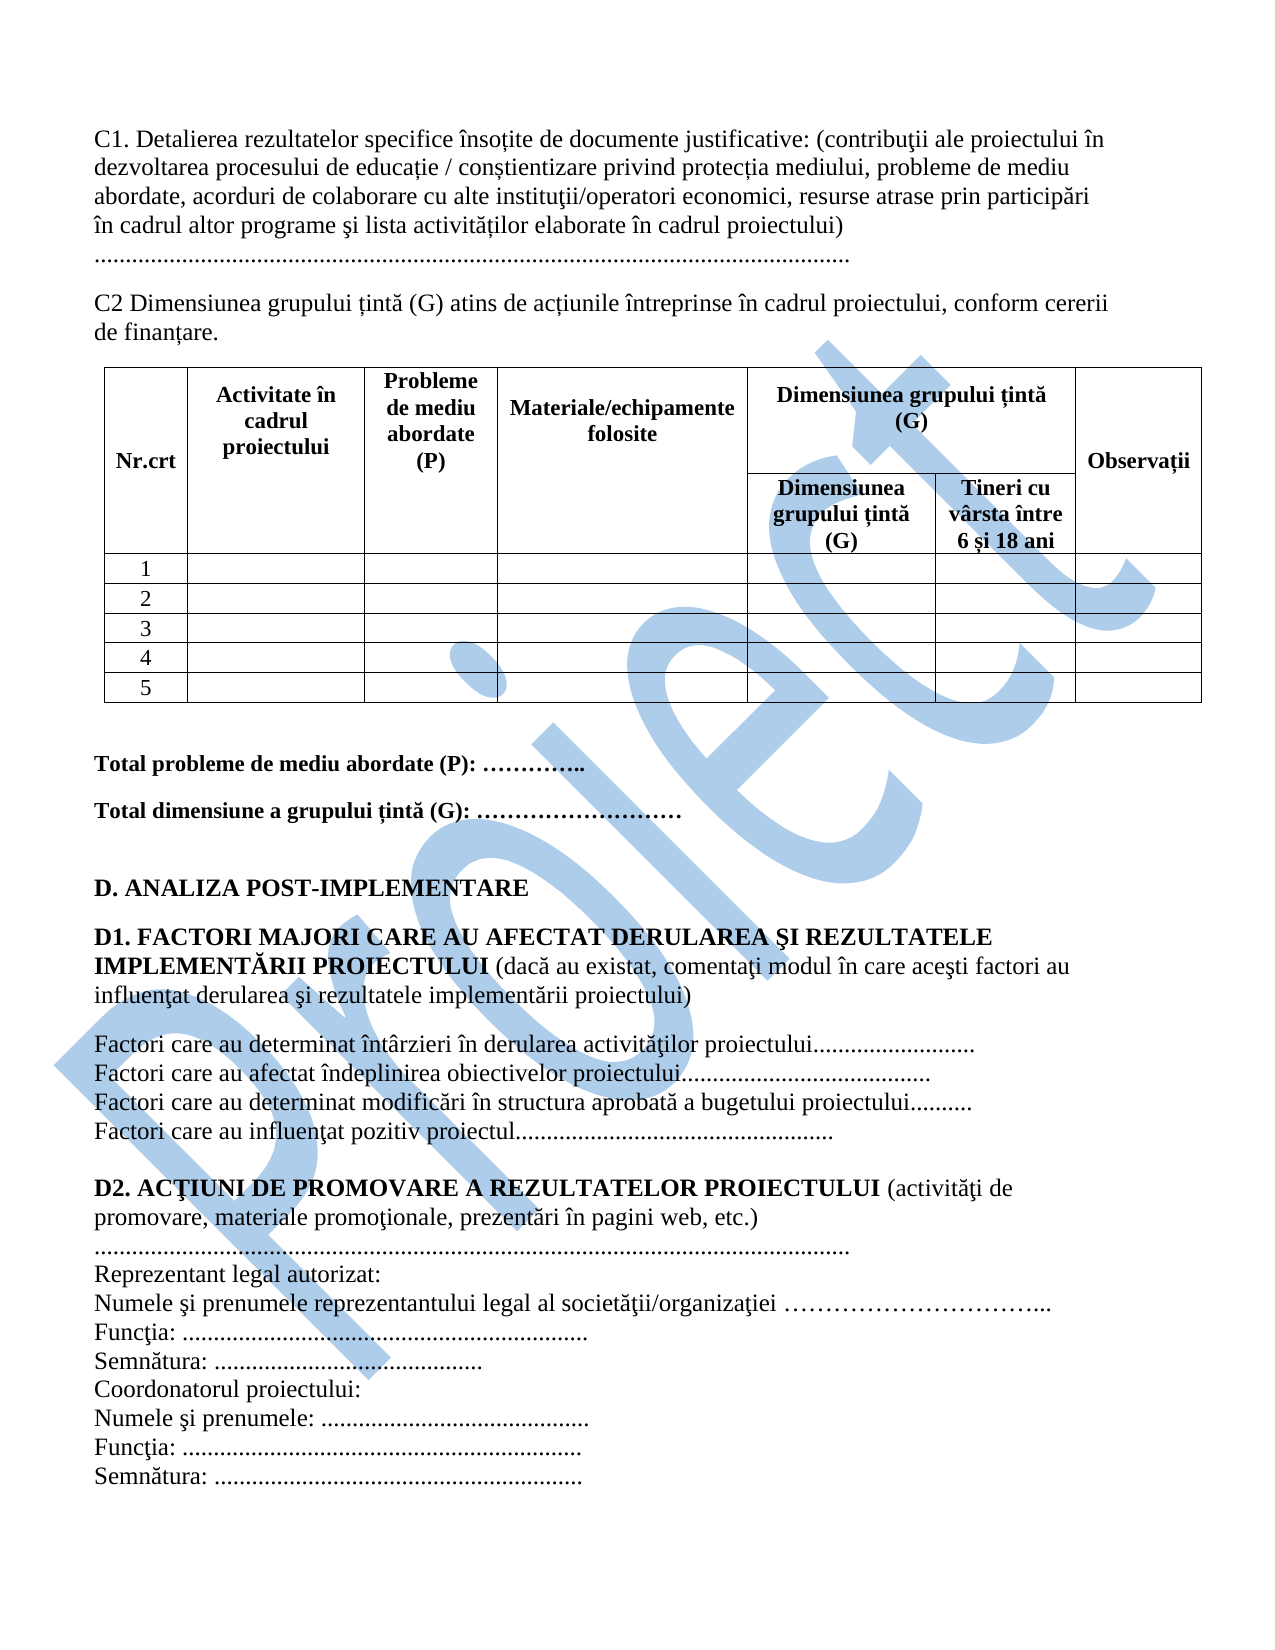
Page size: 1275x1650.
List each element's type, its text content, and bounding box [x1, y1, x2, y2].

table_cell [498, 584, 747, 612]
table_header Dimensiunea grupului țintă (G) [748, 368, 1075, 473]
table_cell [1076, 643, 1201, 672]
text Funcţia: ................................................................. [94, 1317, 1113, 1346]
text Funcţia: ................................................................ [94, 1432, 1113, 1461]
table_cell [498, 614, 747, 642]
text ......................................................................................................................... [94, 1231, 1113, 1259]
table_cell [498, 554, 747, 583]
table_cell [365, 614, 497, 642]
text Coordonatorul proiectului: [94, 1374, 1113, 1403]
table_cell [748, 643, 935, 672]
table_cell [188, 473, 364, 553]
table_header Nr.crt [105, 368, 187, 553]
table_cell 5 [105, 673, 187, 702]
text Factori care au determinat modificări în structura aprobată a bugetului proiectului.......... [94, 1087, 1113, 1116]
table_cell [188, 673, 364, 702]
table_cell [498, 673, 747, 702]
text C1. Detalierea rezultatelor specifice însoțite de documente justificative: (contribuţii ale proiectului în dezvoltarea procesului de educație / conștientizare privind protecția mediului, probleme de mediu abordate, acorduri de colaborare cu alte instituţii/operatori economici, resurse atrase prin participări în cadrul altor programe şi lista activităților elaborate în cadrul proiectului) [94, 124, 1113, 239]
table_cell [1076, 673, 1201, 702]
text D. ANALIZA POST-IMPLEMENTARE [94, 873, 1113, 902]
text C2 Dimensiunea grupului țintă (G) atins de acțiunile întreprinse în cadrul proiectului, conform cererii de finanțare. [94, 288, 1113, 346]
table_cell [365, 643, 497, 672]
table_cell [188, 554, 364, 583]
table_cell [498, 473, 747, 553]
table_cell [748, 554, 935, 583]
table_header Activitate în cadrul proiectului [188, 368, 364, 473]
table_cell 1 [105, 554, 187, 583]
text Total probleme de mediu abordate (P): ………….. [94, 750, 1113, 776]
table_cell [365, 554, 497, 583]
table_cell [188, 614, 364, 642]
table_cell Tineri cu vârsta între 6 și 18 ani [936, 474, 1075, 553]
text Numele şi prenumele reprezentantului legal al societăţii/organizaţiei …………………………... [94, 1288, 1113, 1317]
table_header Observații [1076, 368, 1201, 553]
table_cell [1076, 584, 1201, 612]
table_cell [748, 673, 935, 702]
table_cell 4 [105, 643, 187, 672]
table_cell [936, 554, 1075, 583]
text Total dimensiune a grupului țintă (G): ……………………… [94, 797, 1113, 823]
table_cell [1076, 554, 1201, 583]
table_cell [188, 643, 364, 672]
text Factori care au afectat îndeplinirea obiectivelor proiectului........................................ [94, 1058, 1113, 1087]
table_cell Dimensiunea grupului țintă (G) [748, 474, 935, 553]
text Numele şi prenumele: ........................................... [94, 1403, 1113, 1432]
table_cell [936, 673, 1075, 702]
text D1. FACTORI MAJORI CARE AU AFECTAT DERULAREA ŞI REZULTATELE IMPLEMENTĂRII PROIECTULUI (dacă au existat, comentaţi modul în care aceşti factori au influenţat derularea şi rezultatele implementării proiectului) [94, 922, 1113, 1009]
text D2. ACŢIUNI DE PROMOVARE A REZULTATELOR PROIECTULUI (activităţi de promovare, materiale promoţionale, prezentări în pagini web, etc.) [94, 1173, 1113, 1231]
table_cell 3 [105, 614, 187, 642]
text Semnătura: ........................................................... [94, 1461, 1113, 1489]
table_cell [498, 643, 747, 672]
table_cell [936, 643, 1075, 672]
text ......................................................................................................................... [94, 239, 1113, 267]
table_cell [936, 614, 1075, 642]
table_header Probleme de mediu abordate (P) [365, 368, 497, 473]
text Semnătura: ........................................... [94, 1346, 1113, 1374]
table_cell 2 [105, 584, 187, 612]
table_cell [1076, 614, 1201, 642]
table_cell [365, 673, 497, 702]
text Reprezentant legal autorizat: [94, 1259, 1113, 1288]
table_cell [748, 584, 935, 612]
table_cell [936, 584, 1075, 612]
text Factori care au determinat întârzieri în derularea activităţilor proiectului.......................... [94, 1029, 1113, 1058]
table_header Materiale/echipamente folosite [498, 368, 747, 473]
table_cell [365, 584, 497, 612]
table_cell [188, 584, 364, 612]
table_cell [748, 614, 935, 642]
text Factori care au influenţat pozitiv proiectul................................................... [94, 1116, 1113, 1144]
table_cell [365, 473, 497, 553]
